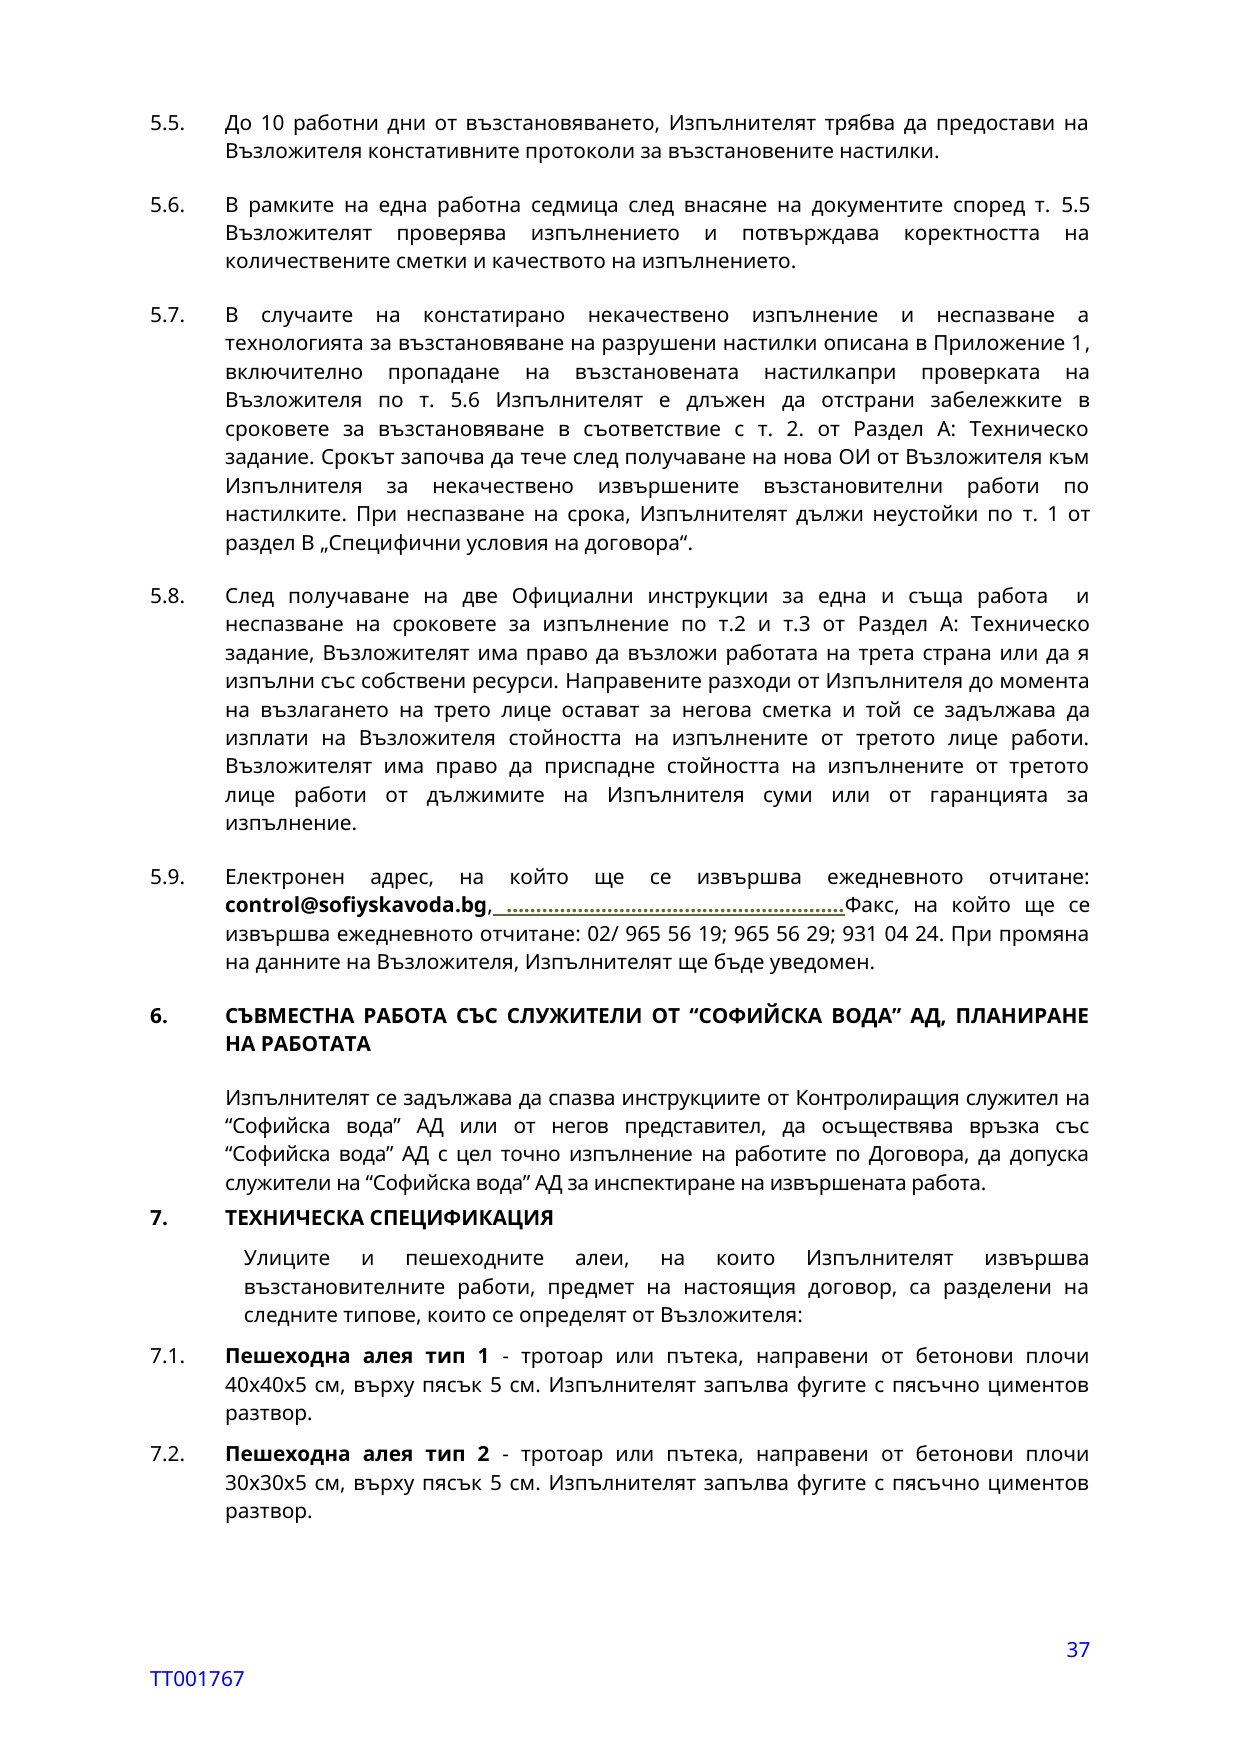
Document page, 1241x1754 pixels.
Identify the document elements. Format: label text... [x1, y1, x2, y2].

list В рамките на една работна седмица след внасяне на документите според т. 5.5 Възложителят проверява изпълнението и потвърждава коректността на количествените сметки и качеството на изпълнението. [150, 190, 1090, 275]
list ТЕХНИЧЕСКА СПЕЦИФИКАЦИЯ [150, 1203, 1090, 1231]
list Електронен адрес, на който ще се извършва ежедневното отчитане: control@sofiyskavoda.bg, …………………………………………………Факс, на който ще се извършва ежедневното отчитане: 02/ 965 56 19; 965 56 29; 931 04 24. При промяна на данните на Възложителя, Изпълнителят ще бъде уведомен. [150, 862, 1090, 976]
list След получаване на две Официални инструкции за една и съща работа и неспазване на сроковете за изпълнение по т.2 и т.3 от Раздел А: Техническо задание, Възложителят има право да възложи работата на трета страна или да я изпълни със собствени ресурси. Направените разходи от Изпълнителя до момента на възлагането на трето лице остават за негова сметка и той се задължава да изплати на Възложителя стойността на изпълнените от третото лице работи. Възложителят има право да приспадне стойността на изпълнените от третото лице работи от дължимите на Изпълнителя суми или от гаранцията за изпълнение. [150, 581, 1090, 837]
list Пешеходна алея тип 2 - тротоар или пътека, направени от бетонови плочи 30x30x5 см, върху пясък 5 см. Изпълнителят запълва фугите с пясъчно циментов разтвор. [150, 1439, 1090, 1524]
list СЪВМЕСТНА РАБОТА СЪС СЛУЖИТЕЛИ ОТ “СОФИЙСКА ВОДА” АД, ПЛАНИРАНЕ НА РАБОТАТА [150, 1001, 1090, 1058]
text Улиците и пешеходните алеи, на които Изпълнителят извършва възстановителните работи, предмет на настоящия договор, са разделени на следните типове, които се определят от Възложителя: [244, 1243, 1090, 1329]
list До 10 работни дни от възстановяването, Изпълнителят трябва да предостави на Възложителя констативните протоколи за възстановените настилки. [150, 108, 1090, 165]
text Изпълнителят се задължава да спазва инструкциите от Контролиращия служител на “Софийска вода” АД или от негов представител, да осъществява връзка със “Софийска вода” АД с цел точно изпълнение на работите по Договора, да допуска служители на “Софийска вода” АД за инспектиране на извършената работа. [225, 1083, 1090, 1196]
list В случаите на констатирано некачествено изпълнение и неспазване а технологията за възстановяване на разрушени настилки описана в Приложение 1, включително пропадане на възстановената настилкапри проверката на Възложителя по т. 5.6 Изпълнителят е длъжен да отстрани забележките в сроковете за възстановяване в съответствие с т. 2. от Раздел А: Техническо задание. Срокът започва да тече след получаване на нова ОИ от Възложителя към Изпълнителя за некачествено извършените възстановителни работи по настилките. При неспазване на срока, Изпълнителят дължи неустойки по т. 1 от раздел В „Специфични условия на договора“. [150, 300, 1090, 556]
list Пешеходна алея тип 1 - тротоар или пътека, направени от бетонови плочи 40x40x5 см, върху пясък 5 см. Изпълнителят запълва фугите с пясъчно циментов разтвор. [150, 1341, 1090, 1427]
